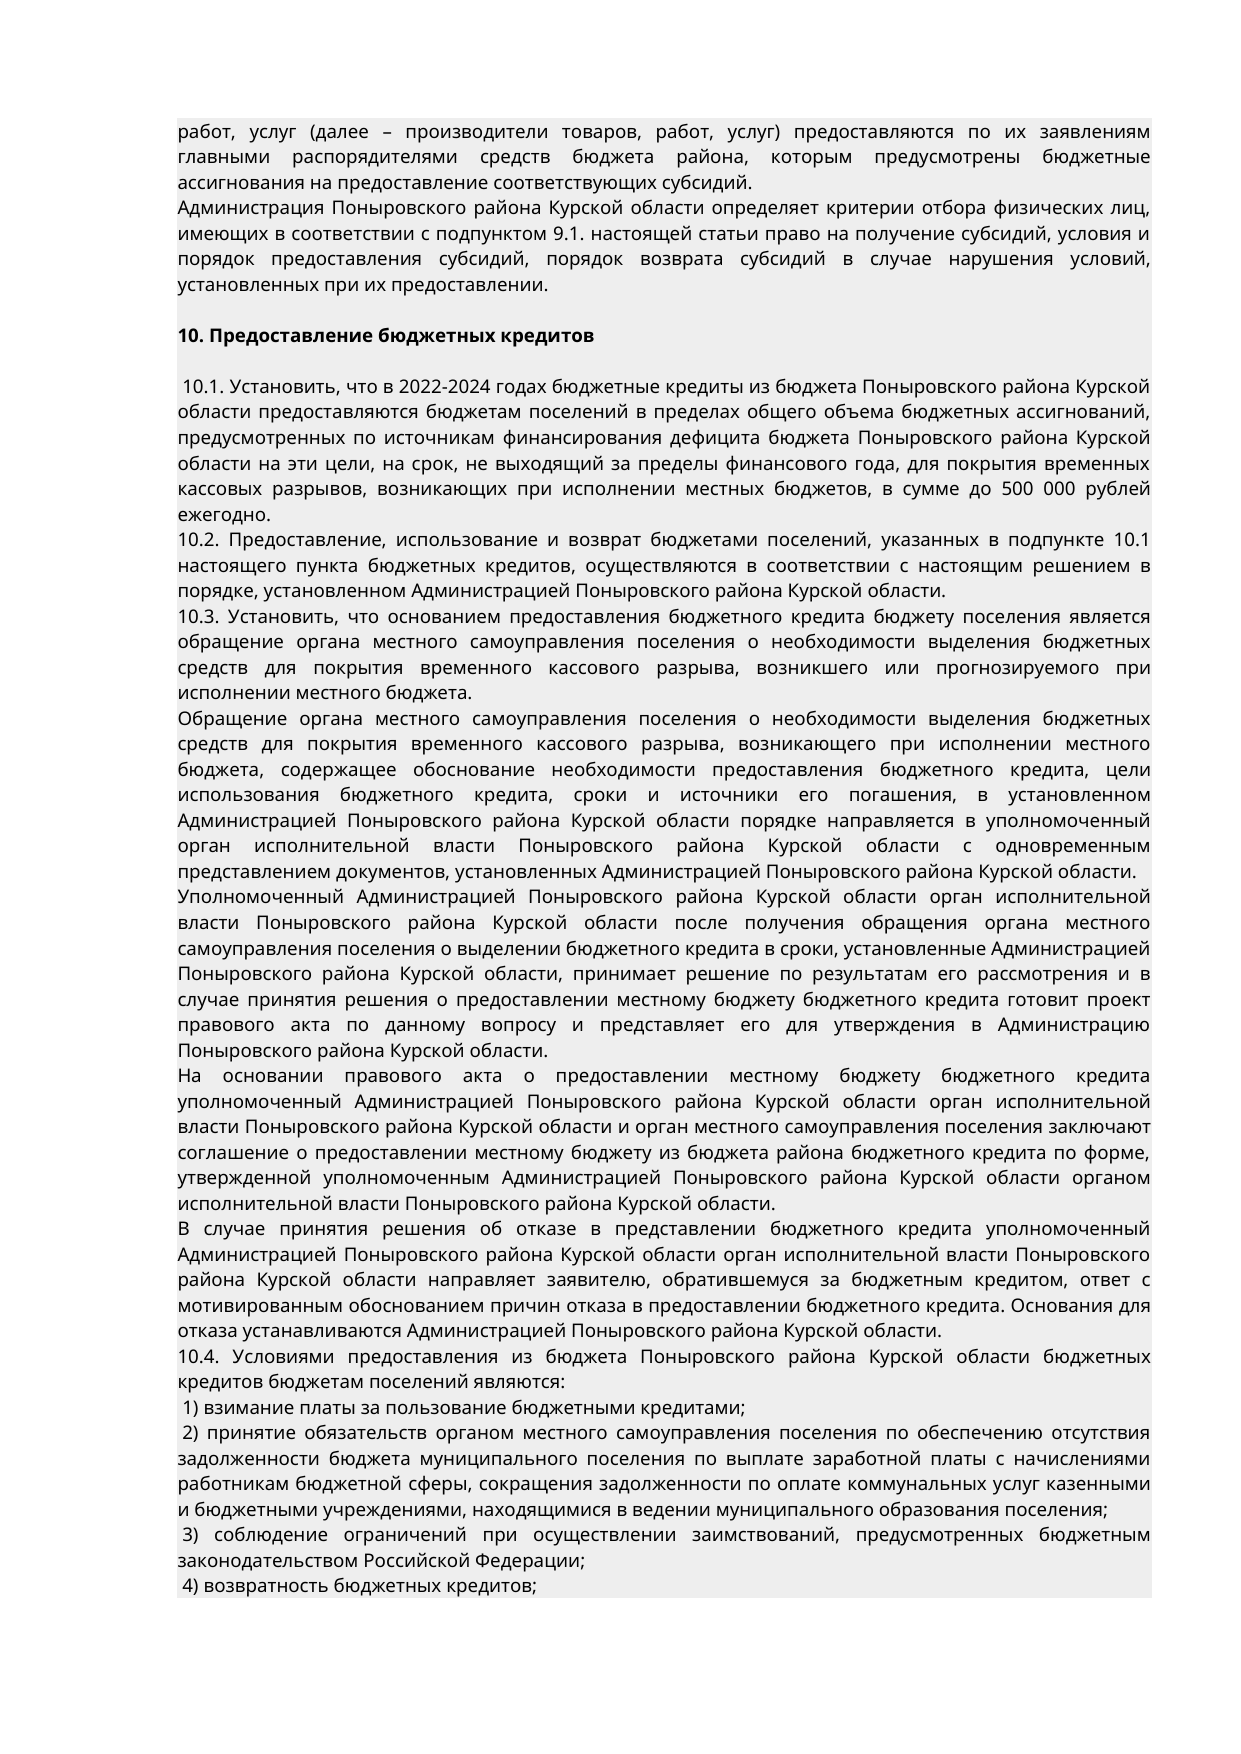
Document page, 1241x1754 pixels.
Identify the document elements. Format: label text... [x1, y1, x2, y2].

text 10.3. Установить, что основанием предоставления бюджетного кредита бюджету поселения является обращение органа местного самоуправления поселения о необходимости выделения бюджетных средств для покрытия временного кассового разрыва, возникшего или прогнозируемого при исполнении местного бюджета. [177, 603, 1152, 705]
text 2) принятие обязательств органом местного самоуправления поселения по обеспечению отсутствия задолженности бюджета муниципального поселения по выплате заработной платы с начислениями работникам бюджетной сферы, сокращения задолженности по оплате коммунальных услуг казенными и бюджетными учреждениями, находящимися в ведении муниципального образования поселения; [177, 1420, 1152, 1522]
text 10.1. Установить, что в 2022-2024 годах бюджетные кредиты из бюджета Поныровского района Курской области предоставляются бюджетам поселений в пределах общего объема бюджетных ассигнований, предусмотренных по источникам финансирования дефицита бюджета Поныровского района Курской области на эти цели, на срок, не выходящий за пределы финансового года, для покрытия временных кассовых разрывов, возникающих при исполнении местных бюджетов, в сумме до 500 000 рублей ежегодно. [177, 373, 1152, 526]
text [177, 118, 1152, 195]
text Уполномоченный Администрацией Поныровского района Курской области орган исполнительной власти Поныровского района Курской области после получения обращения органа местного самоуправления поселения о выделении бюджетного кредита в сроки, установленные Администрацией Поныровского района Курской области, принимает решение по результатам его рассмотрения и в случае принятия решения о предоставлении местному бюджету бюджетного кредита готовит проект правового акта по данному вопросу и представляет его для утверждения в Администрацию Поныровского района Курской области. [177, 884, 1152, 1062]
text 4) возвратность бюджетных кредитов; [177, 1573, 1152, 1598]
text Обращение органа местного самоуправления поселения о необходимости выделения бюджетных средств для покрытия временного кассового разрыва, возникающего при исполнении местного бюджета, содержащее обоснование необходимости предоставления бюджетного кредита, цели использования бюджетного кредита, сроки и источники его погашения, в установленном Администрацией Поныровского района Курской области порядке направляется в уполномоченный орган исполнительной власти Поныровского района Курской области с одновременным представлением документов, установленных Администрацией Поныровского района Курской области. [177, 705, 1152, 884]
text 10.4. Условиями предоставления из бюджета Поныровского района Курской области бюджетных кредитов бюджетам поселений являются: [177, 1343, 1152, 1394]
text 10. Предоставление бюджетных кредитов [177, 322, 1152, 348]
text Администрация Поныровского района Курской области определяет критерии отбора физических лиц, имеющих в соответствии с подпунктом 9.1. настоящей статьи право на получение субсидий, условия и порядок предоставления субсидий, порядок возврата субсидий в случае нарушения условий, установленных при их предоставлении. [177, 195, 1152, 297]
text В случае принятия решения об отказе в представлении бюджетного кредита уполномоченный Администрацией Поныровского района Курской области орган исполнительной власти Поныровского района Курской области направляет заявителю, обратившемуся за бюджетным кредитом, ответ с мотивированным обоснованием причин отказа в предоставлении бюджетного кредита. Основания для отказа устанавливаются Администрацией Поныровского района Курской области. [177, 1216, 1152, 1343]
text 10.2. Предоставление, использование и возврат бюджетами поселений, указанных в подпункте 10.1 настоящего пункта бюджетных кредитов, осуществляются в соответствии с настоящим решением в порядке, установленном Администрацией Поныровского района Курской области. [177, 526, 1152, 603]
text 3) соблюдение ограничений при осуществлении заимствований, предусмотренных бюджетным законодательством Российской Федерации; [177, 1522, 1152, 1573]
text 1) взимание платы за пользование бюджетными кредитами; [177, 1394, 1152, 1420]
text На основании правового акта о предоставлении местному бюджету бюджетного кредита уполномоченный Администрацией Поныровского района Курской области орган исполнительной власти Поныровского района Курской области и орган местного самоуправления поселения заключают соглашение о предоставлении местному бюджету из бюджета района бюджетного кредита по форме, утвержденной уполномоченным Администрацией Поныровского района Курской области органом исполнительной власти Поныровского района Курской области. [177, 1062, 1152, 1216]
